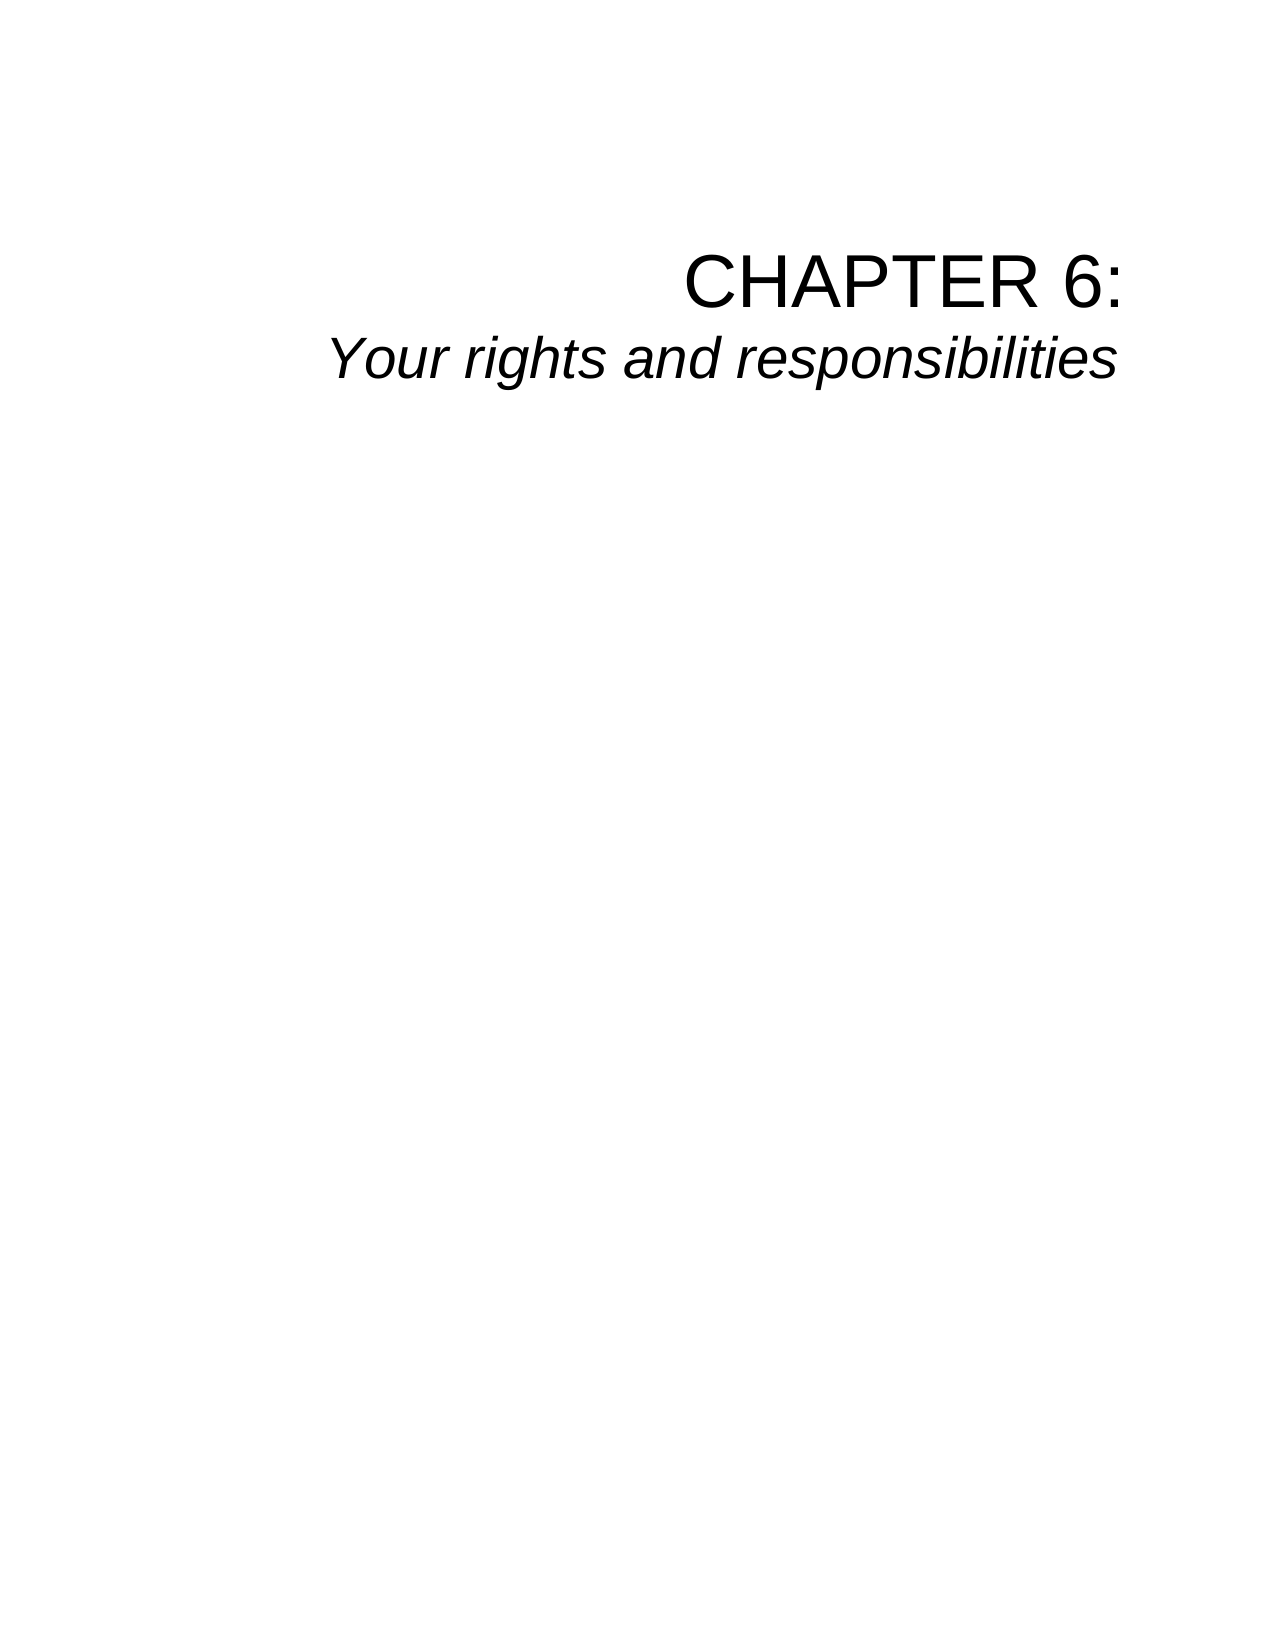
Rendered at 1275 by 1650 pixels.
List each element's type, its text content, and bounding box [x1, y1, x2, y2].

subtitle CHAPTER 6: Your rights and responsibilities [150, 237, 1125, 390]
